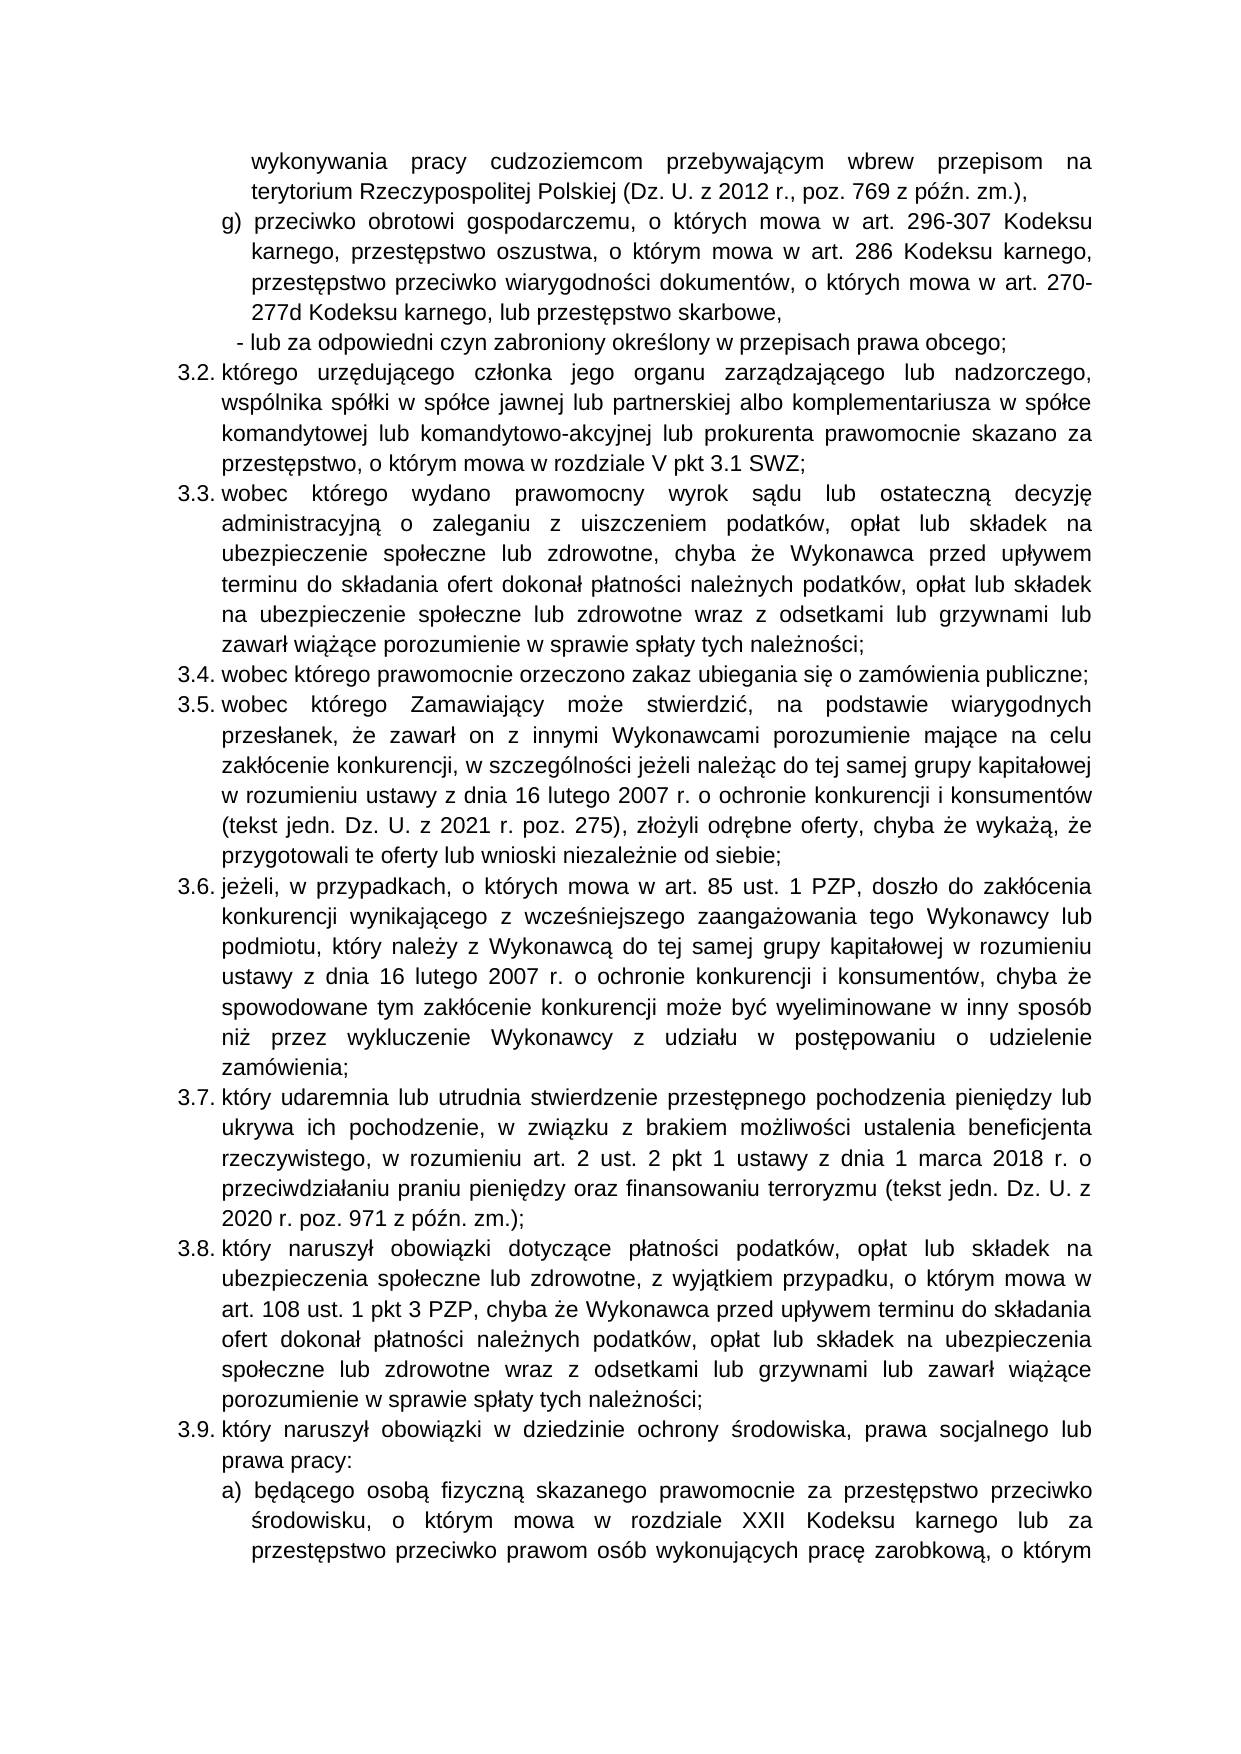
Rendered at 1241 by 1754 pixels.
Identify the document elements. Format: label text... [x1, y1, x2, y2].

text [221, 148, 1093, 204]
list wobec którego wydano prawomocny wyrok sądu lub ostateczną decyzję administracyjną o zaleganiu z uiszczeniem podatków, opłat lub składek na ubezpieczenie społeczne lub zdrowotne, chyba że Wykonawca przed upływem terminu do składania ofert dokonał płatności należnych podatków, opłat lub składek na ubezpieczenie społeczne lub zdrowotne wraz z odsetkami lub grzywnami lub zawarł wiążące porozumienie w sprawie spłaty tych należności; [177, 480, 1093, 657]
text - lub za odpowiedni czyn zabroniony określony w przepisach prawa obcego; [148, 329, 1093, 355]
list jeżeli, w przypadkach, o których mowa w art. 85 ust. 1 PZP, doszło do zakłócenia konkurencji wynikającego z wcześniejszego zaangażowania tego Wykonawcy lub podmiotu, który należy z Wykonawcą do tej samej grupy kapitałowej w rozumieniu ustawy z dnia 16 lutego 2007 r. o ochronie konkurencji i konsumentów, chyba że spowodowane tym zakłócenie konkurencji może być wyeliminowane w inny sposób niż przez wykluczenie Wykonawcy z udziału w postępowaniu o udzielenie zamówienia; [177, 873, 1093, 1080]
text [221, 1477, 1093, 1563]
list który naruszył obowiązki dotyczące płatności podatków, opłat lub składek na ubezpieczenia społeczne lub zdrowotne, z wyjątkiem przypadku, o którym mowa w art. 108 ust. 1 pkt 3 PZP, chyba że Wykonawca przed upływem terminu do składania ofert dokonał płatności należnych podatków, opłat lub składek na ubezpieczenia społeczne lub zdrowotne wraz z odsetkami lub grzywnami lub zawarł wiążące porozumienie w sprawie spłaty tych należności; [177, 1235, 1093, 1412]
list który naruszył obowiązki w dziedzinie ochrony środowiska, prawa socjalnego lub prawa pracy: [177, 1416, 1093, 1473]
list którego urzędującego członka jego organu zarządzającego lub nadzorczego, wspólnika spółki w spółce jawnej lub partnerskiej albo komplementariusza w spółce komandytowej lub komandytowo-akcyjnej lub prokurenta prawomocnie skazano za przestępstwo, o którym mowa w rozdziale V pkt 3.1 SWZ; [177, 359, 1093, 476]
text g) przeciwko obrotowi gospodarczemu, o których mowa w art. 296-307 Kodeksu karnego, przestępstwo oszustwa, o którym mowa w art. 286 Kodeksu karnego, przestępstwo przeciwko wiarygodności dokumentów, o których mowa w art. 270-277d Kodeksu karnego, lub przestępstwo skarbowe, [221, 208, 1093, 325]
list wobec którego Zamawiający może stwierdzić, na podstawie wiarygodnych przesłanek, że zawarł on z innymi Wykonawcami porozumienie mające na celu zakłócenie konkurencji, w szczególności jeżeli należąc do tej samej grupy kapitałowej w rozumieniu ustawy z dnia 16 lutego 2007 r. o ochronie konkurencji i konsumentów (tekst jedn. Dz. U. z 2021 r. poz. 275), złożyli odrębne oferty, chyba że wykażą, że przygotowali te oferty lub wnioski niezależnie od siebie; [177, 691, 1093, 869]
list który udaremnia lub utrudnia stwierdzenie przestępnego pochodzenia pieniędzy lub ukrywa ich pochodzenie, w związku z brakiem możliwości ustalenia beneficjenta rzeczywistego, w rozumieniu art. 2 ust. 2 pkt 1 ustawy z dnia 1 marca 2018 r. o przeciwdziałaniu praniu pieniędzy oraz finansowaniu terroryzmu (tekst jedn. Dz. U. z 2020 r. poz. 971 z późn. zm.); [177, 1084, 1093, 1231]
list wobec którego prawomocnie orzeczono zakaz ubiegania się o zamówienia publiczne; [177, 661, 1093, 687]
